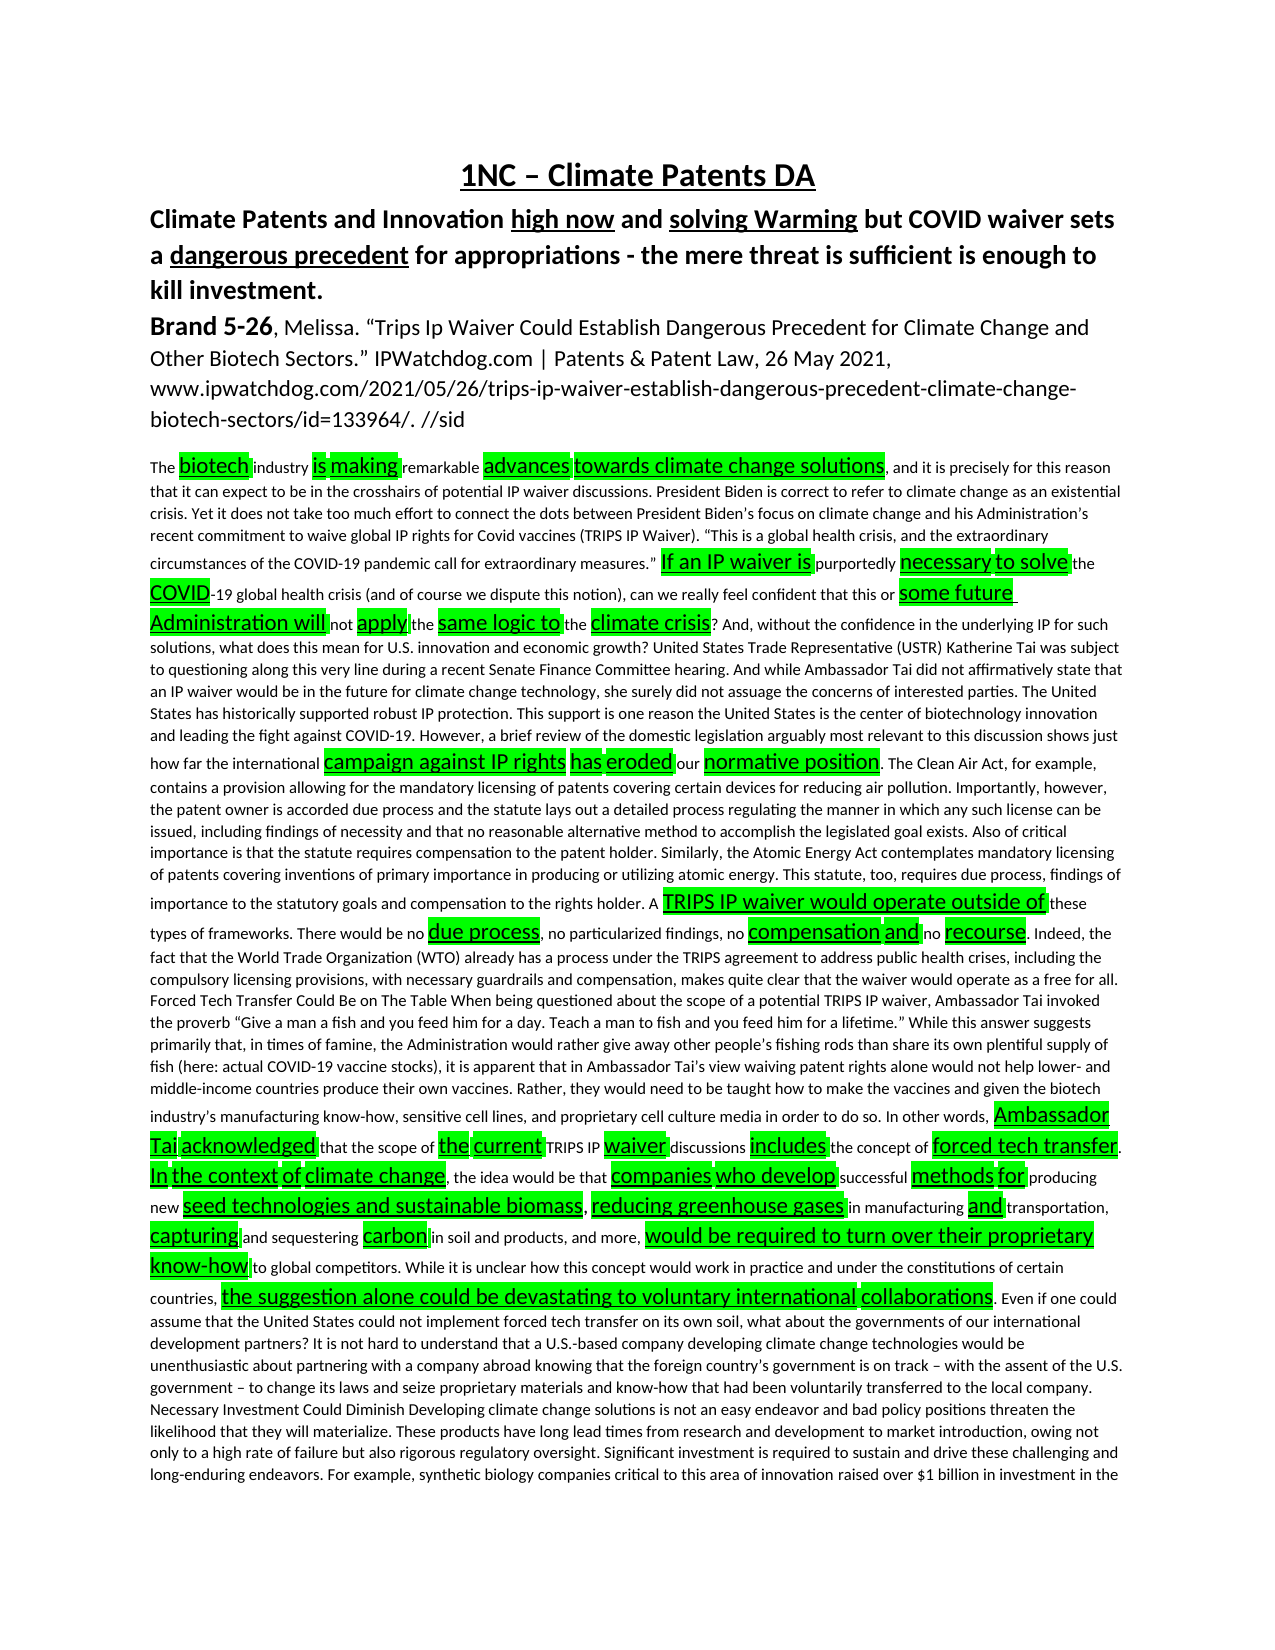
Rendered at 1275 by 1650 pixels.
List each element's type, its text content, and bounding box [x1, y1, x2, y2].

subtitle 1NC – Climate Patents DA [150, 154, 1125, 195]
subtitle Climate Patents and Innovation high now and solving Warming but COVID waiver sets a dangerous precedent for appropriations - the mere threat is sufficient is enough to kill investment. [150, 202, 1125, 307]
text Brand 5-26, Melissa. “Trips Ip Waiver Could Establish Dangerous Precedent for Climate Change and Other Biotech Sectors.” IPWatchdog.com | Patents & Patent Law, 26 May 2021, www.ipwatchdog.com/2021/05/26/trips-ip-waiver-establish-dangerous-precedent-climate-change-biotech-sectors/id=133964/. //sid [150, 309, 1125, 433]
